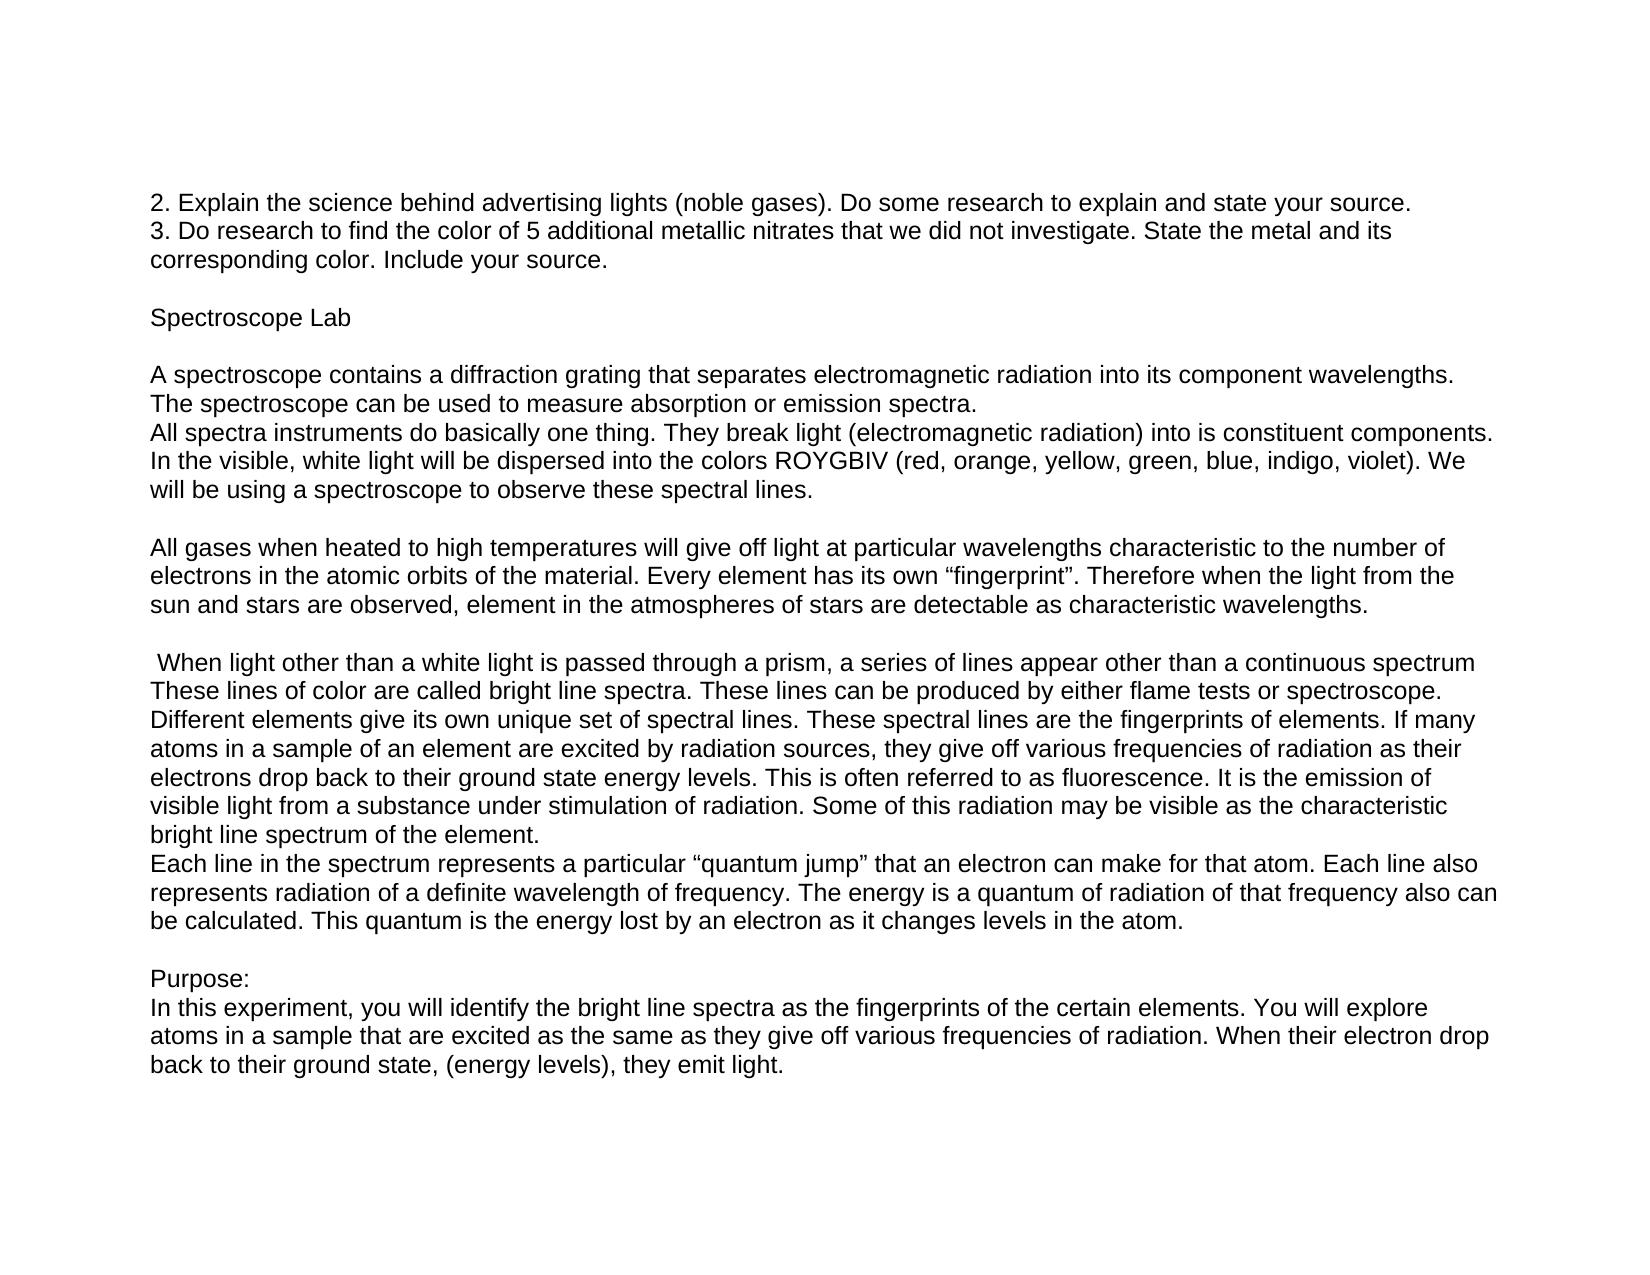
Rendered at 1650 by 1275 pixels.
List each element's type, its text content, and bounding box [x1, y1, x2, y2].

text All spectra instruments do basically one thing. They break light (electromagnetic radiation) into is constituent components. In the visible, white light will be dispersed into the colors ROYGBIV (red, orange, yellow, green, blue, indigo, violet). We will be using a spectroscope to observe these spectral lines. [150, 417, 1500, 504]
text When light other than a white light is passed through a prism, a series of lines appear other than a continuous spectrum These lines of color are called bright line spectra. These lines can be produced by either flame tests or spectroscope. Different elements give its own unique set of spectral lines. These spectral lines are the fingerprints of elements. If many atoms in a sample of an element are excited by radiation sources, they give off various frequencies of radiation as their electrons drop back to their ground state energy levels. This is often referred to as fluorescence. It is the emission of visible light from a substance under stimulation of radiation. Some of this radiation may be visible as the characteristic bright line spectrum of the element. [150, 647, 1500, 849]
text A spectroscope contains a diffraction grating that separates electromagnetic radiation into its component wavelengths. The spectroscope can be used to measure absorption or emission spectra. [150, 360, 1500, 417]
text Purpose: [150, 964, 1500, 992]
text 3. Do research to find the color of 5 additional metallic nitrates that we did not investigate. State the metal and its corresponding color. Include your source. [150, 216, 1500, 274]
text 2. Explain the science behind advertising lights (noble gases). Do some research to explain and state your source. [150, 187, 1500, 216]
text All gases when heated to high temperatures will give off light at particular wavelengths characteristic to the number of electrons in the atomic orbits of the material. Every element has its own “fingerprint”. Therefore when the light from the sun and stars are observed, element in the atmospheres of stars are detectable as characteristic wavelengths. [150, 532, 1500, 619]
text In this experiment, you will identify the bright line spectra as the fingerprints of the certain elements. You will explore atoms in a sample that are excited as the same as they give off various frequencies of radiation. When their electron drop back to their ground state, (energy levels), they emit light. [150, 992, 1500, 1079]
text Each line in the spectrum represents a particular “quantum jump” that an electron can make for that atom. Each line also represents radiation of a definite wavelength of frequency. The energy is a quantum of radiation of that frequency also can be calculated. This quantum is the energy lost by an electron as it changes levels in the atom. [150, 849, 1500, 935]
text Spectroscope Lab [150, 302, 1500, 331]
